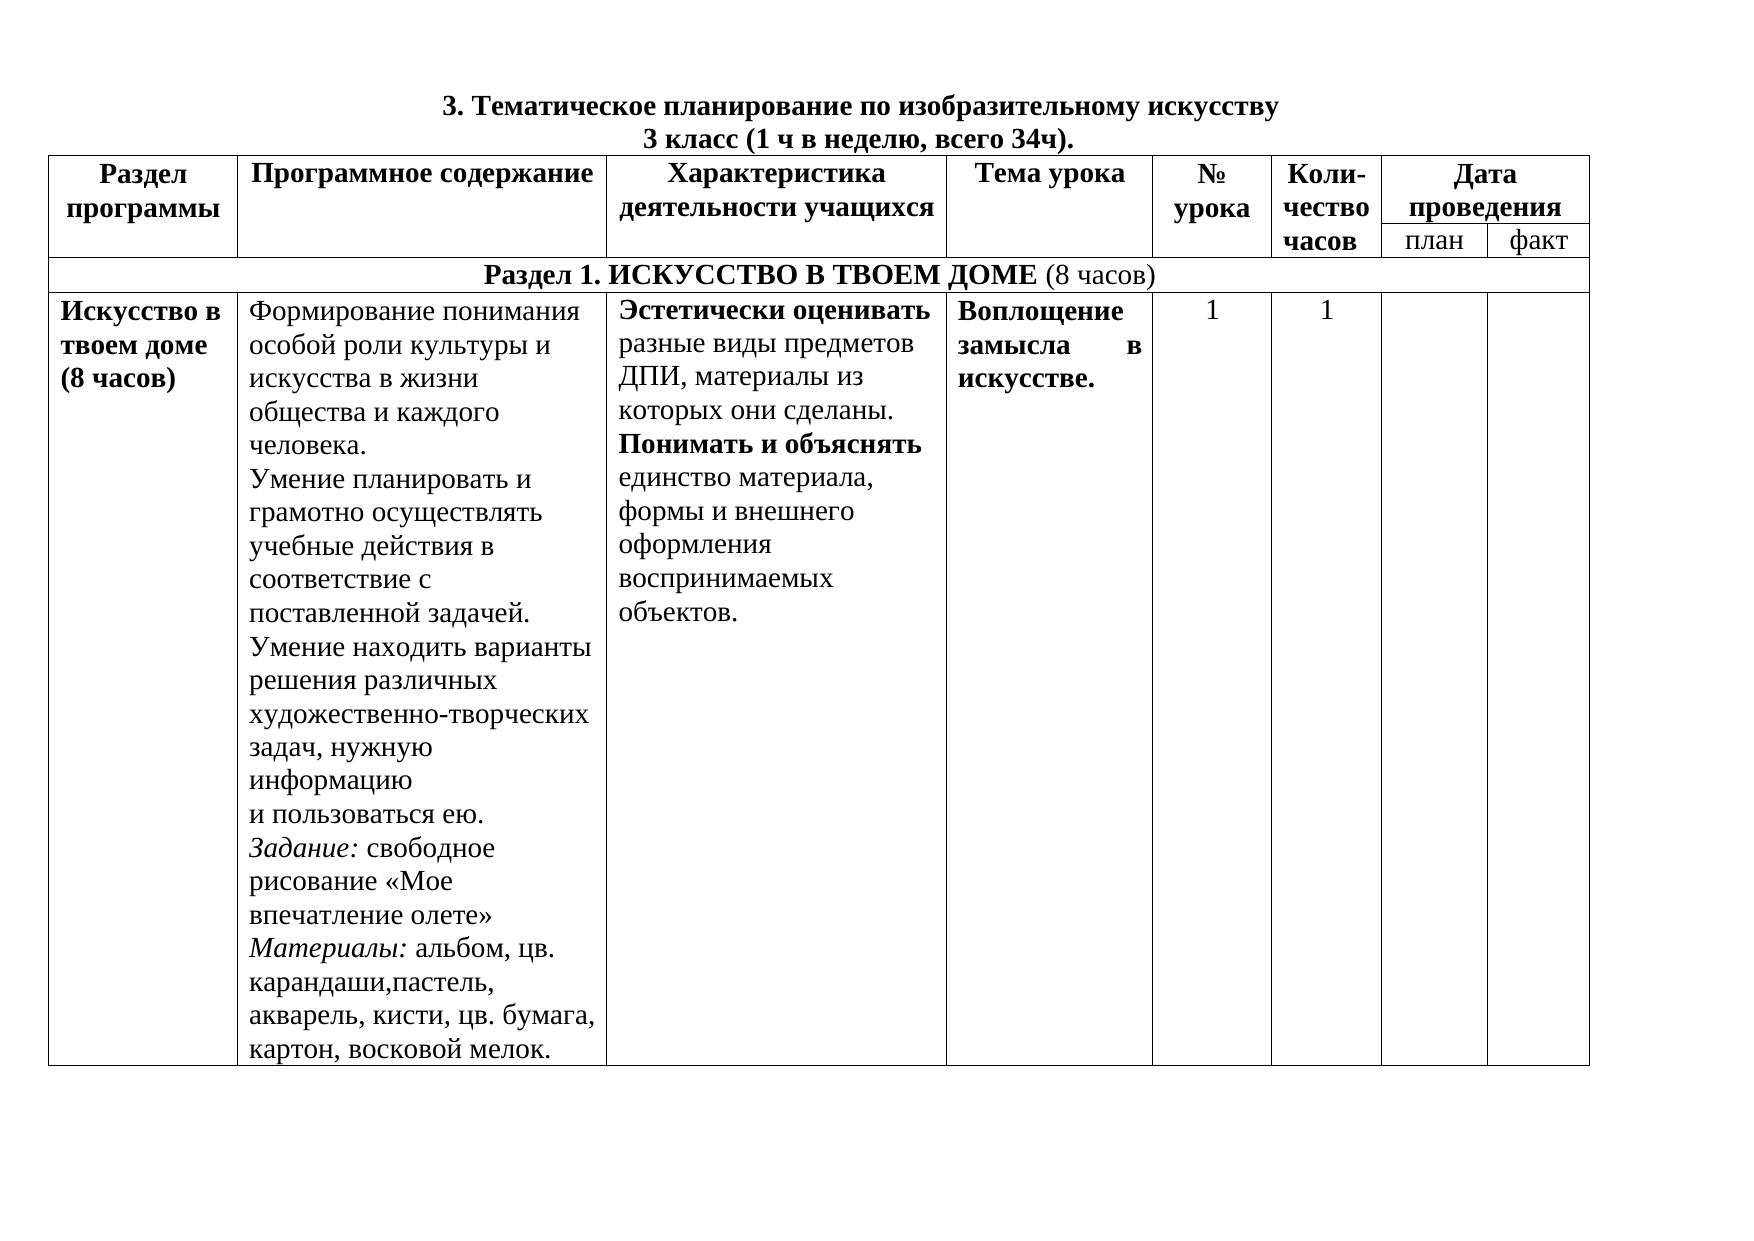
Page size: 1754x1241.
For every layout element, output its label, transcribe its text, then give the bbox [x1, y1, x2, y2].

table_cell факт [1488, 224, 1589, 257]
table_cell [1488, 293, 1589, 1065]
table_cell план [1382, 224, 1487, 257]
subtitle Тематическое планирование по изобразительному искусству 3 класс (1 ч в неделю, всего 34ч). [442, 88, 1282, 155]
table_header Тема урока [947, 156, 1152, 257]
table_cell Раздел 1. ИСКУССТВО В ТВОЕМ ДОМЕ (8 часов) [49, 258, 1589, 292]
table_header Характеристика деятельности учащихся [607, 156, 946, 257]
table_cell 1 [1153, 293, 1271, 1065]
table_cell Формирование понимания особой роли культуры и искусства в жизни общества и каждого человека. Умение планировать и грамотно осуществлять учебные действия в соответствие с поставленной задачей. Умение находить варианты решения различных художественно-творческих задач, нужную информацию и пользоваться ею. Задание: свободное рисование «Мое впечатление олете» Материалы: альбом, цв. карандаши,пастель, акварель, кисти, цв. бумага, картон, восковой мелок. [238, 293, 606, 1065]
table_cell Эстетически оценивать разные виды предметов ДПИ, материалы из которых они сделаны. Понимать и объяснять единство материала, формы и внешнего оформления воспринимаемых объектов. [607, 293, 946, 1065]
table_header Коли- чество часов [1272, 156, 1381, 257]
table_cell [1382, 293, 1487, 1065]
table_cell Искусство в твоем доме (8 часов) [49, 293, 237, 1065]
table_cell 1 [1272, 293, 1381, 1065]
table_header № урока [1153, 156, 1271, 257]
table_header Дата проведения [1382, 156, 1589, 223]
table_cell Воплощение замысла в искусстве. [947, 293, 1152, 1065]
table_header Раздел программы [49, 156, 237, 257]
table_header Программное содержание [238, 156, 606, 257]
